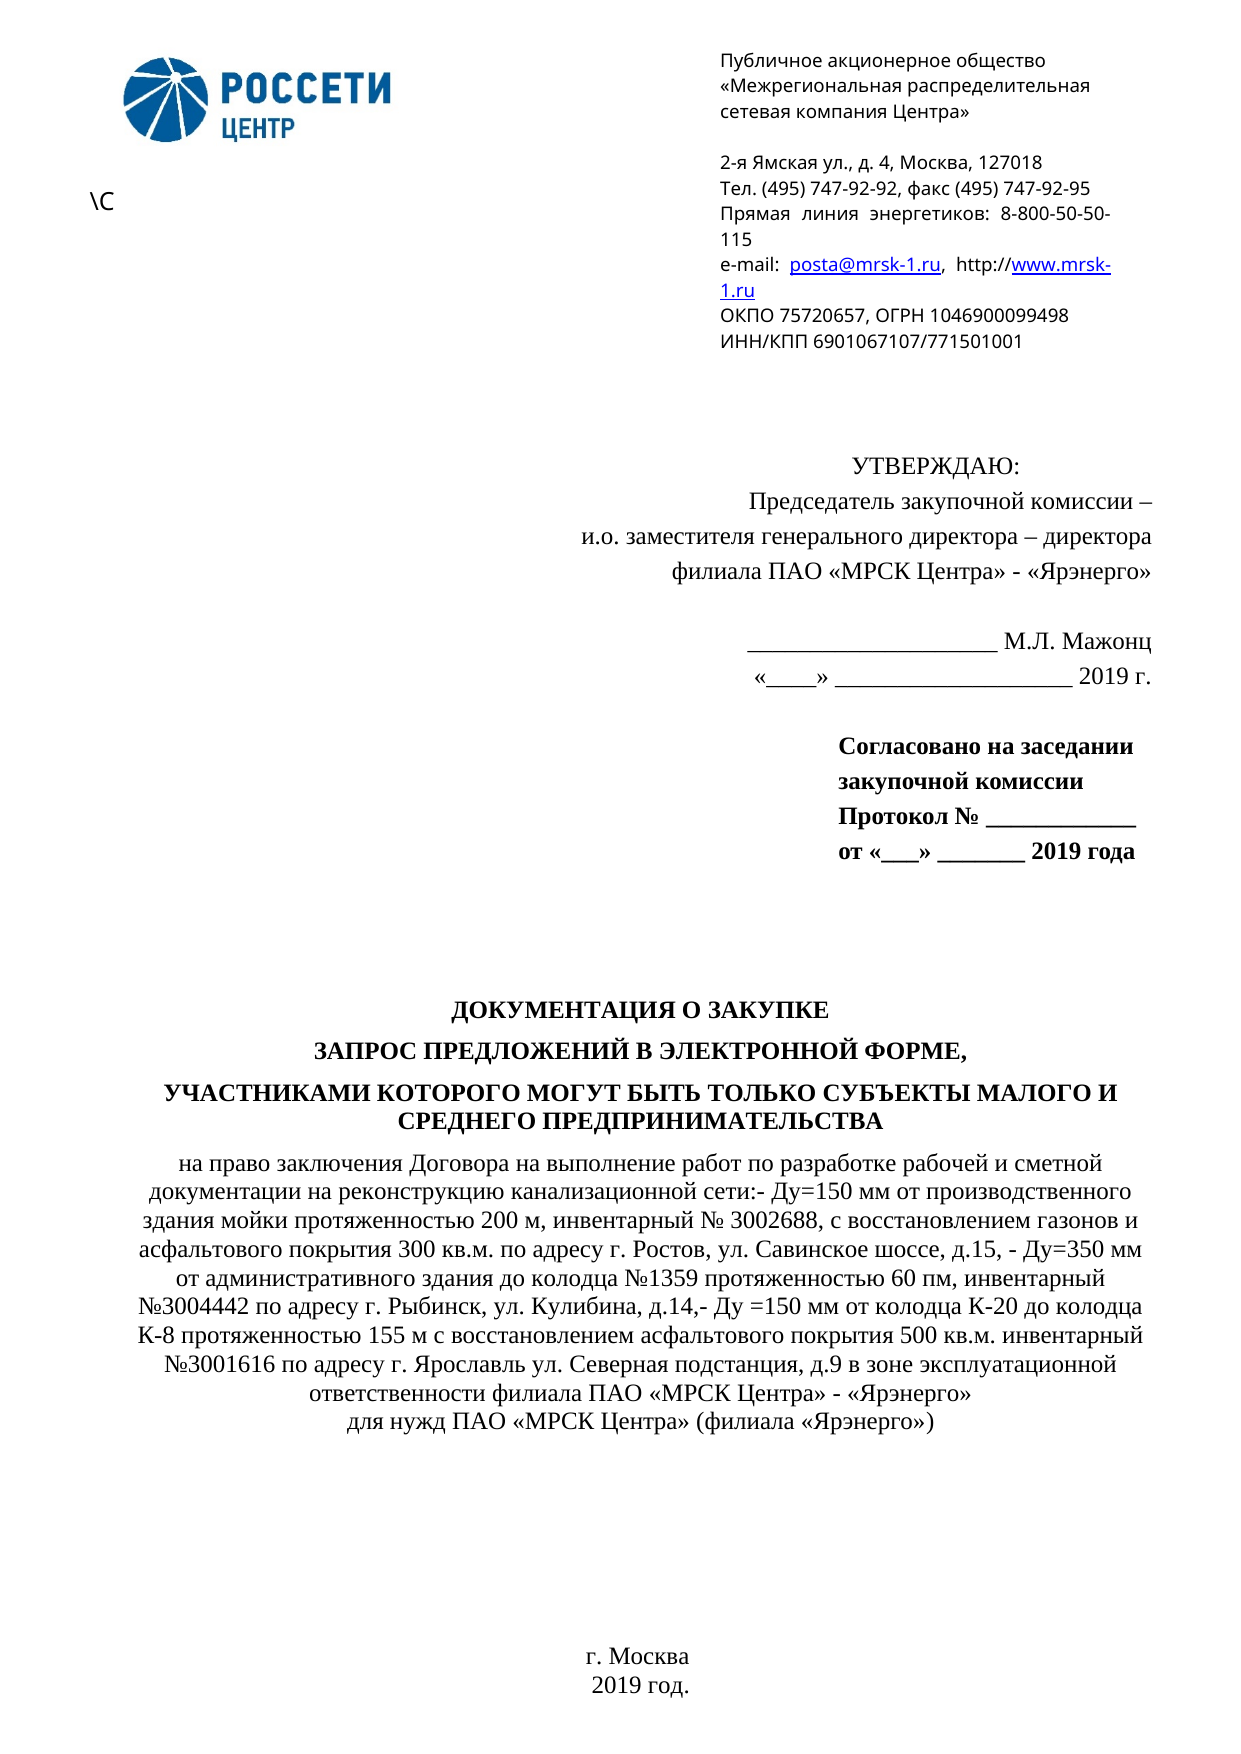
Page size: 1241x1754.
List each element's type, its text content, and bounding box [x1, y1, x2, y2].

text от «___» _______ 2019 года [838, 836, 1151, 865]
text закупочной комиссии [838, 766, 1151, 795]
text филиала ПАО «МРСК Центра» - «Ярэнерго» [129, 556, 1151, 585]
text Протокол № ____________ [838, 801, 1151, 830]
text «____» ___________________ 2019 г. [720, 661, 1151, 690]
text УТВЕРЖДАЮ: [720, 451, 1151, 480]
text ____________________ М.Л. Мажонц [129, 626, 1151, 655]
text и.о. заместителя генерального директора – директора [129, 521, 1152, 550]
text на право заключения Договора на выполнение работ по разработке рабочей и сметной документации на реконструкцию канализационной сети:- Ду=150 мм от производственного здания мойки протяженностью 200 м, инвентарный № 3002688, с восстановлением газонов и асфальтового покрытия 300 кв.м. по адресу г. Ростов, ул. Савинское шоссе, д.15, - Ду=350 мм от административного здания до колодца №1359 протяженностью 60 пм, инвентарный №3004442 по адресу г. Рыбинск, ул. Кулибина, д.14,- Ду =150 мм от колодца К-20 до колодца К-8 протяженностью 155 м с восстановлением асфальтового покрытия 500 кв.м. инвентарный №3001616 по адресу г. Ярославль ул. Северная подстанция, д.9 в зоне эксплуатационной ответственности филиала ПАО «МРСК Центра» - «Ярэнерго» [129, 1148, 1151, 1406]
text для нужд ПАО «МРСК Центра» (филиала «Ярэнерго») [129, 1406, 1151, 1435]
text Председатель закупочной комиссии – [129, 486, 1152, 515]
text ЗАПРОС ПРЕДЛОЖЕНИЙ В ЭЛЕКТРОННОЙ ФОРМЕ, [129, 1036, 1151, 1065]
text ДОКУМЕНТАЦИЯ О ЗАКУПКЕ [129, 995, 1151, 1024]
text УЧАСТНИКАМИ КОТОРОГО МОГУТ БЫТЬ ТОЛЬКО СУБЪЕКТЫ МАЛОГО И СРЕДНЕГО ПРЕДПРИНИМАТЕЛЬСТВА [129, 1078, 1151, 1135]
text Согласовано на заседании [838, 731, 1151, 760]
table_header Публичное акционерное общество «Межрегиональная распределительная сетевая компания Центра» 2-я Ямская ул., д. 4, Москва, 127018 Тел. (495) 747-92-92, факс (495) 747-92-95 Прямая линия энергетиков: 8-800-50-50-115 e-mail: posta@mrsk-1.ru, http://www.mrsk-1.ru ОКПО 75720657, ОГРН 1046900099498 ИНН/КПП 6901067107/771501001 [709, 47, 1122, 360]
text г. Москва 2019 год. [129, 1641, 1151, 1699]
table_header \С [118, 47, 709, 360]
